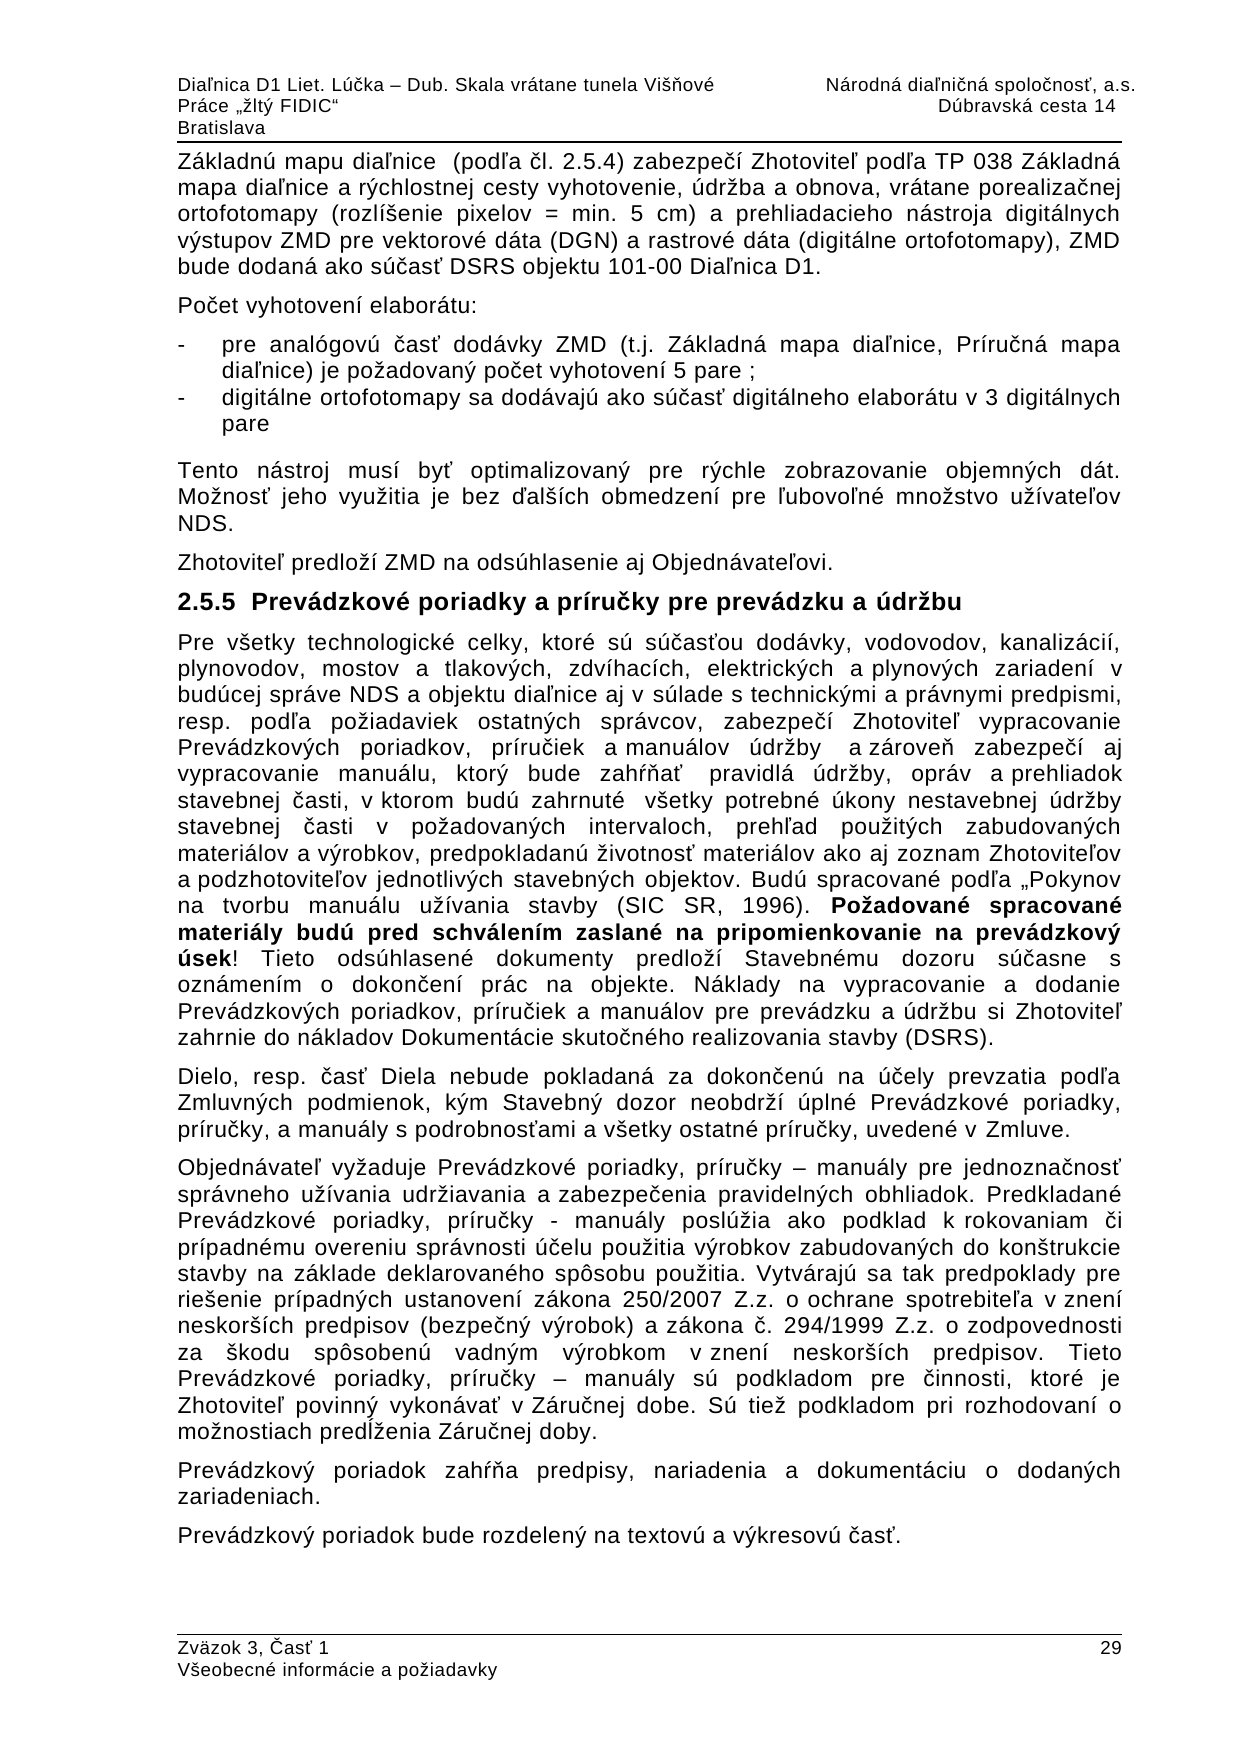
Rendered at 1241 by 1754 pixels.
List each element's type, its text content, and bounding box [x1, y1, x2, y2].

text Prevádzkový poriadok bude rozdelený na textovú a výkresovú časť. [177, 1522, 1122, 1548]
text Tento nástroj musí byť optimalizovaný pre rýchle zobrazovanie objemných dát. Možnosť jeho využitia je bez ďalších obmedzení pre ľubovoľné množstvo užívateľov NDS. [177, 457, 1122, 536]
text Objednávateľ vyžaduje Prevádzkové poriadky, príručky – manuály pre jednoznačnosť správneho užívania udržiavania a zabezpečenia pravidelných obhliadok. Predkladané Prevádzkové poriadky, príručky - manuály poslúžia ako podklad k rokovaniam či prípadnému overeniu správnosti účelu použitia výrobkov zabudovaných do konštrukcie stavby na základe deklarovaného spôsobu použitia. Vytvárajú sa tak predpoklady pre riešenie prípadných ustanovení zákona 250/2007 Z.z. o ochrane spotrebiteľa v znení neskorších predpisov (bezpečný výrobok) a zákona č. 294/1999 Z.z. o zodpovednosti za škodu spôsobenú vadným výrobkom v znení neskorších predpisov. Tieto Prevádzkové poriadky, príručky – manuály sú podkladom pre činnosti, ktoré je Zhotoviteľ povinný vykonávať v Záručnej dobe. Sú tiež podkladom pri rozhodovaní o možnostiach predĺženia Záručnej doby. [177, 1154, 1122, 1444]
list pre analógovú časť dodávky ZMD (t.j. Základná mapa diaľnice, Príručná mapa diaľnice) je požadovaný počet vyhotovení 5 pare ; [177, 331, 1122, 383]
list digitálne ortofotomapy sa dodávajú ako súčasť digitálneho elaborátu v 3 digitálnych pare [177, 383, 1122, 436]
subtitle 2.5.5 Prevádzkové poriadky a príručky pre prevádzku a údržbu [177, 587, 1122, 616]
text Pre všetky technologické celky, ktoré sú súčasťou dodávky, vodovodov, kanalizácií, plynovodov, mostov a tlakových, zdvíhacích, elektrických a plynových zariadení v budúcej správe NDS a objektu diaľnice aj v súlade s technickými a právnymi predpismi, resp. podľa požiadaviek ostatných správcov, zabezpečí Zhotoviteľ vypracovanie Prevádzkových poriadkov, príručiek a manuálov údržby a zároveň zabezpečí aj vypracovanie manuálu, ktorý bude zahŕňať pravidlá údržby, opráv a prehliadok stavebnej časti, v ktorom budú zahrnuté všetky potrebné úkony nestavebnej údržby stavebnej časti v požadovaných intervaloch, prehľad použitých zabudovaných materiálov a výrobkov, predpokladanú životnosť materiálov ako aj zoznam Zhotoviteľov a podzhotoviteľov jednotlivých stavebných objektov. Budú spracované podľa „Pokynov na tvorbu manuálu užívania stavby (SIC SR, 1996). Požadované spracované materiály budú pred schválením zaslané na pripomienkovanie na prevádzkový úsek! Tieto odsúhlasené dokumenty predloží Stavebnému dozoru súčasne s oznámením o dokončení prác na objekte. Náklady na vypracovanie a dodanie Prevádzkových poriadkov, príručiek a manuálov pre prevádzku a údržbu si Zhotoviteľ zahrnie do nákladov Dokumentácie skutočného realizovania stavby (DSRS). [177, 629, 1122, 1050]
text Dielo, resp. časť Diela nebude pokladaná za dokončenú na účely prevzatia podľa Zmluvných podmienok, kým Stavebný dozor neobdrží úplné Prevádzkové poriadky, príručky, a manuály s podrobnosťami a všetky ostatné príručky, uvedené v Zmluve. [177, 1063, 1122, 1142]
text Prevádzkový poriadok zahŕňa predpisy, nariadenia a dokumentáciu o dodaných zariadeniach. [177, 1457, 1122, 1509]
text Počet vyhotovení elaborátu: [177, 292, 1122, 318]
text Zhotoviteľ predloží ZMD na odsúhlasenie aj Objednávateľovi. [177, 548, 1122, 575]
text Základnú mapu diaľnice (podľa čl. 2.5.4) zabezpečí Zhotoviteľ podľa TP 038 Základná mapa diaľnice a rýchlostnej cesty vyhotovenie, údržba a obnova, vrátane porealizačnej ortofotomapy (rozlíšenie pixelov = min. 5 cm) a prehliadacieho nástroja digitálnych výstupov ZMD pre vektorové dáta (DGN) a rastrové dáta (digitálne ortofotomapy), ZMD bude dodaná ako súčasť DSRS objektu 101-00 Diaľnica D1. [177, 148, 1122, 279]
